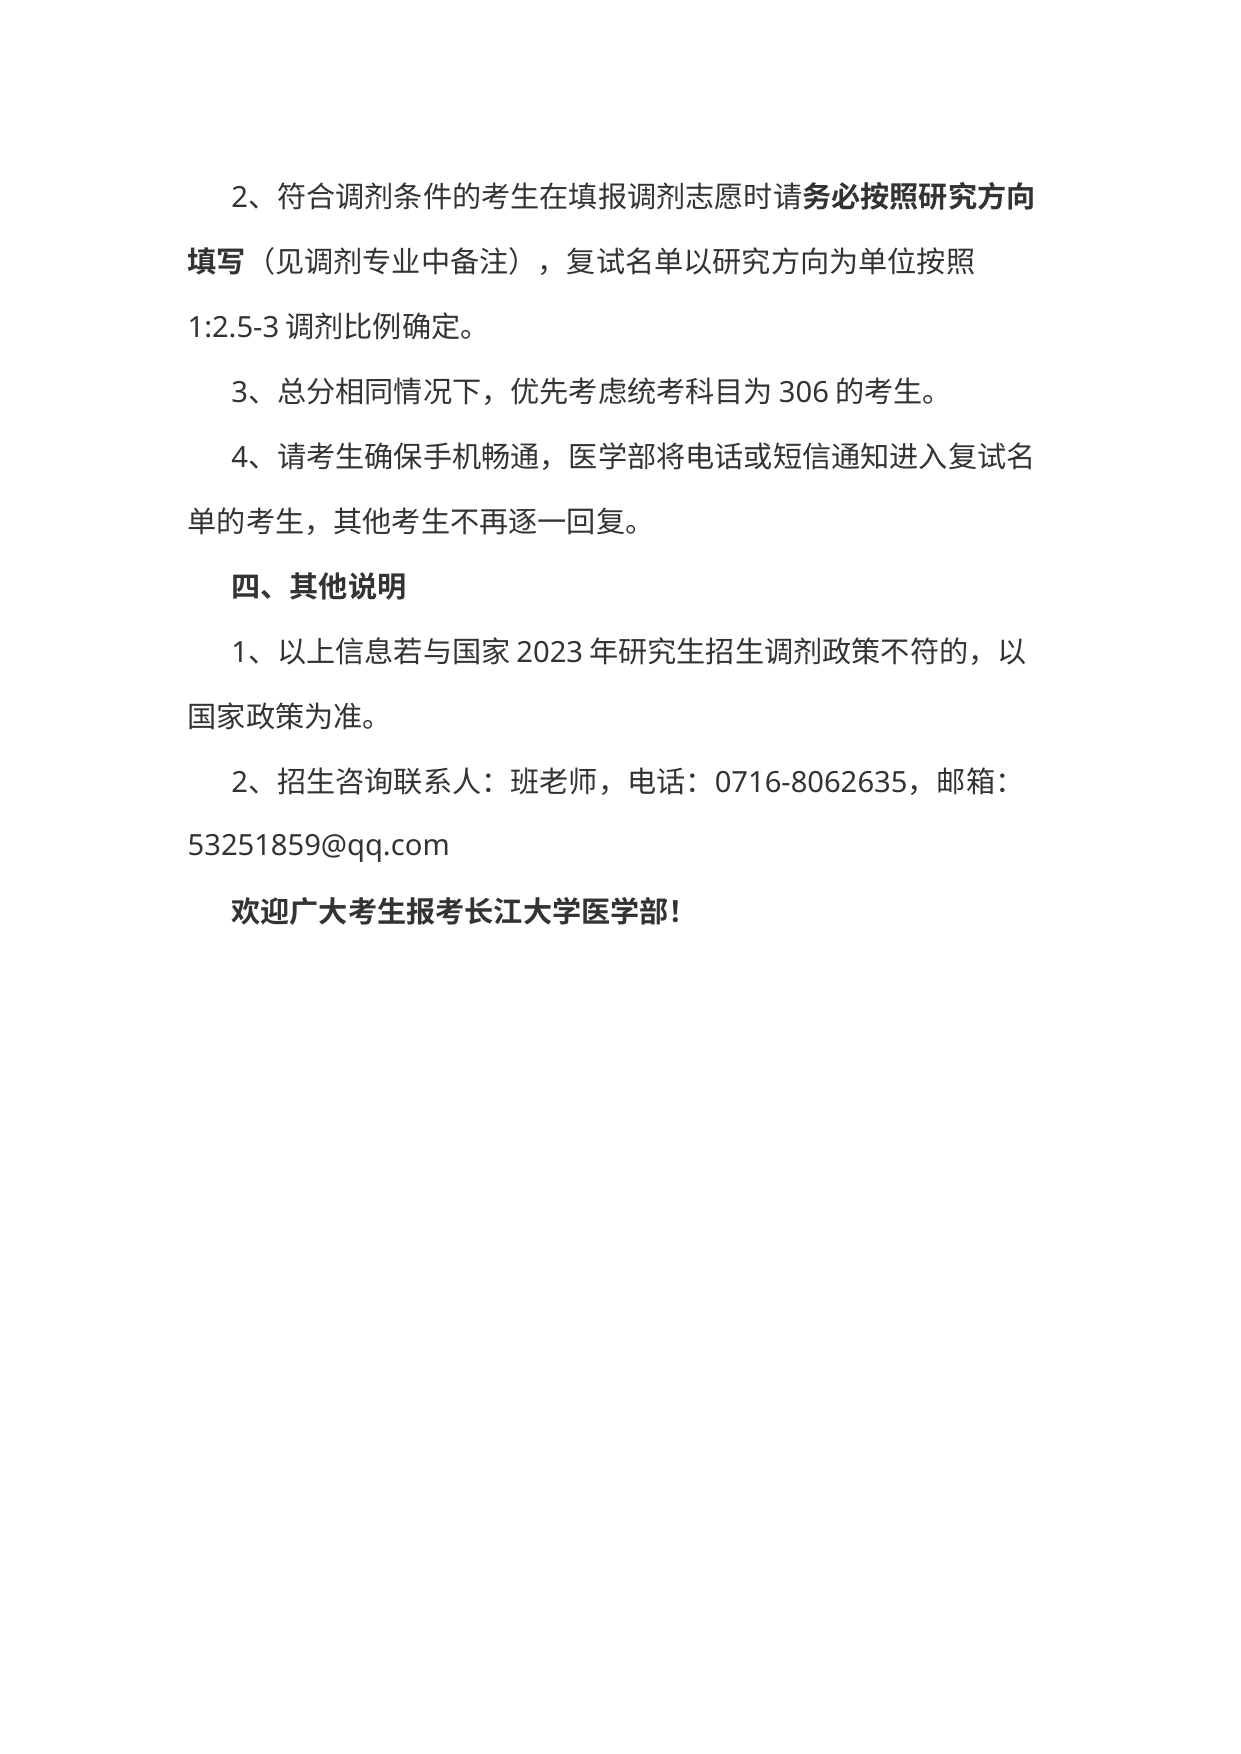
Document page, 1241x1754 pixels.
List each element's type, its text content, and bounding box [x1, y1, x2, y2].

text 3、总分相同情况下，优先考虑统考科目为306的考生。 [187, 357, 1053, 422]
text 2、符合调剂条件的考生在填报调剂志愿时请务必按照研究方向填写（见调剂专业中备注），复试名单以研究方向为单位按照1:2.5-3调剂比例确定。 [187, 162, 1053, 357]
text 1、以上信息若与国家2023年研究生招生调剂政策不符的，以国家政策为准。 [187, 617, 1053, 747]
text 四、其他说明 [187, 552, 1053, 617]
text 2、招生咨询联系人：班老师，电话：0716-8062635，邮箱：53251859@qq.com [187, 747, 1053, 877]
text 欢迎广大考生报考长江大学医学部！ [187, 877, 1053, 942]
text 4、请考生确保手机畅通，医学部将电话或短信通知进入复试名单的考生，其他考生不再逐一回复。 [187, 422, 1053, 552]
